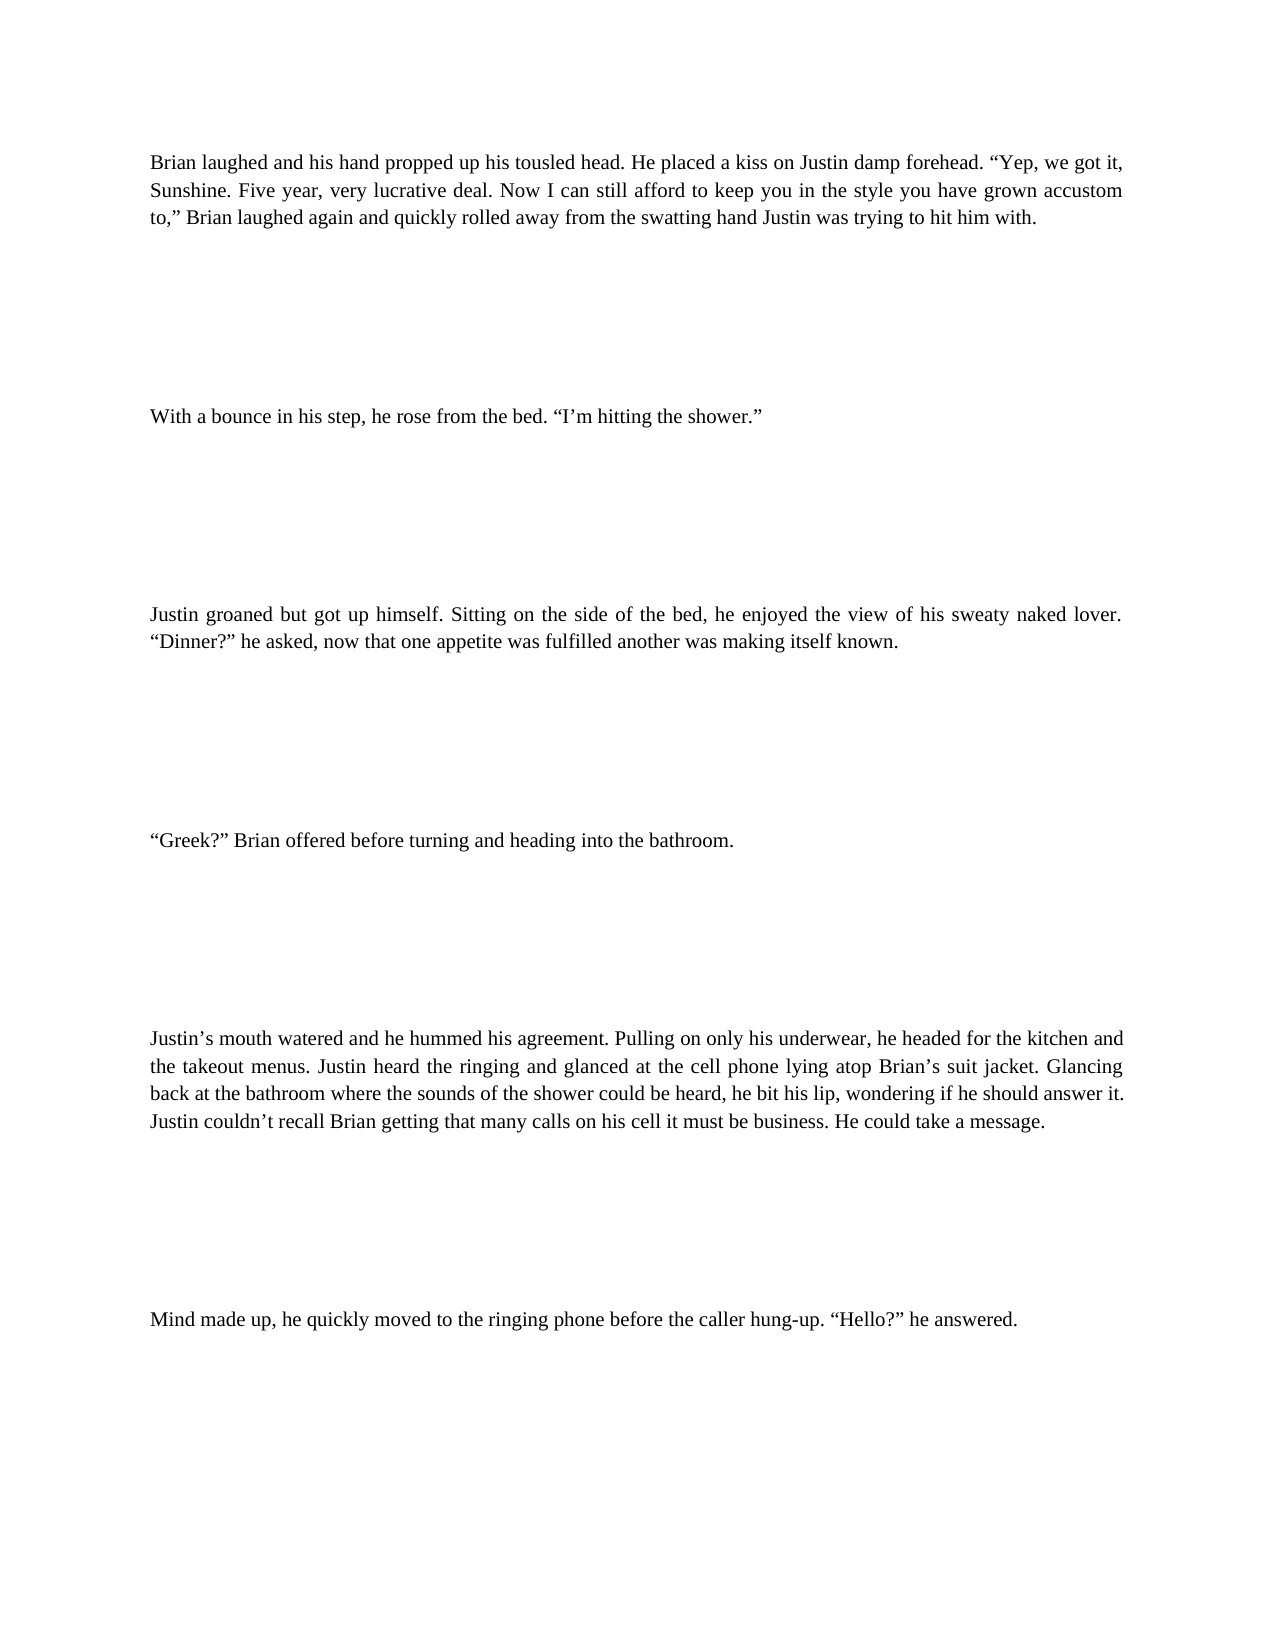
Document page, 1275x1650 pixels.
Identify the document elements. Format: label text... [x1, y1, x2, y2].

text Justin’s mouth watered and he hummed his agreement. Pulling on only his underwear, he headed for the kitchen and the takeout menus. Justin heard the ringing and glanced at the cell phone lying atop Brian’s suit jacket. Glancing back at the bathroom where the sounds of the shower could be heard, he bit his lip, wondering if he should answer it. Justin couldn’t recall Brian getting that many calls on his cell it must be business. He could take a message. [150, 1026, 1125, 1133]
text Justin groaned but got up himself. Sitting on the side of the bed, he enjoyed the view of his sweaty naked lover. “Dinner?” he asked, now that one appetite was fulfilled another was making itself known. [150, 602, 1125, 653]
text “Greek?” Brian offered before turning and heading into the bathroom. [150, 828, 1125, 852]
text With a bounce in his step, he rose from the bed. “I’m hitting the shower.” [150, 403, 1125, 428]
text Mind made up, he quickly moved to the ringing phone before the caller hung-up. “Hello?” he answered. [150, 1307, 1125, 1331]
text Brian laughed and his hand propped up his tousled head. He placed a kiss on Justin damp forehead. “Yep, we got it, Sunshine. Five year, very lucrative deal. Now I can still afford to keep you in the style you have grown accustom to,” Brian laughed again and quickly rolled away from the swatting hand Justin was trying to hit him with. [150, 150, 1125, 229]
